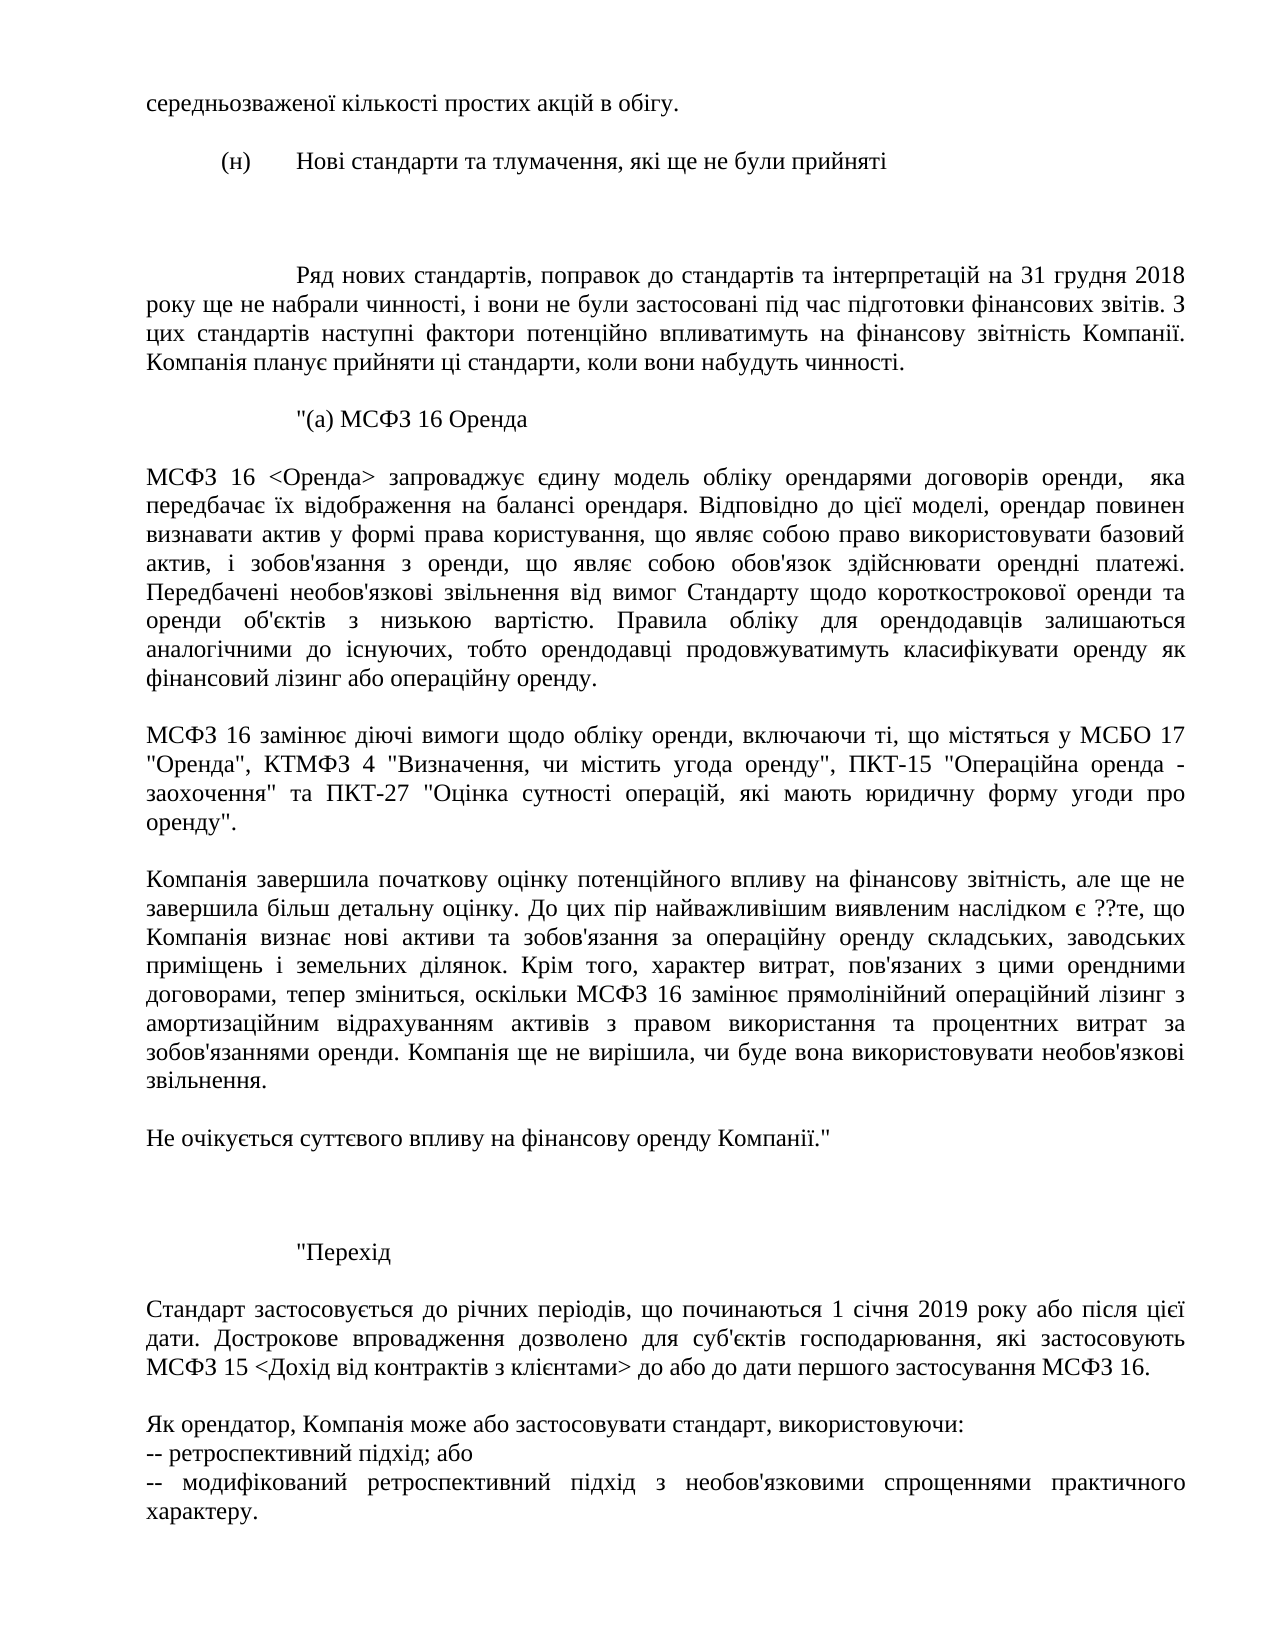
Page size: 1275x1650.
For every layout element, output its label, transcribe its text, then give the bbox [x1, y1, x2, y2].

text Як орендатор, Компанiя може або застосовувати стандарт, використовуючи: [146, 1409, 1186, 1438]
text МСФЗ 16 <Оренда> запроваджує єдину модель облiку орендарями договорiв оренди, яка передбачає їх вiдображення на балансi орендаря. Вiдповiдно до цiєї моделi, орендар повинен визнавати актив у формi права користування, що являє собою право використовувати базовий актив, i зобов'язання з оренди, що являє собою обов'язок здiйснювати оренднi платежi. Передбаченi необов'язковi звiльнення вiд вимог Стандарту щодо короткострокової оренди та оренди об'єктiв з низькою вартiстю. Правила облiку для орендодавцiв залишаються аналогiчними до iснуючих, тобто орендодавцi продовжуватимуть класифiкувати оренду як фiнансовий лiзинг або операцiйну оренду. [146, 462, 1186, 692]
text МСФЗ 16 замiнює дiючi вимоги щодо облiку оренди, включаючи тi, що мiстяться у МСБО 17 "Оренда", КТМФЗ 4 "Визначення, чи мiстить угода оренду", ПКТ-15 "Операцiйна оренда - заохочення" та ПКТ-27 "Оцiнка сутностi операцiй, якi мають юридичну форму угоди про оренду". [146, 720, 1186, 835]
text -- ретроспективний пiдхiд; або [146, 1438, 1186, 1467]
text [146, 88, 1186, 146]
text -- модифiкований ретроспективний пiдхiд з необов'язковими спрощеннями практичного характеру. [146, 1467, 1186, 1524]
text "(а) МСФЗ 16 Оренда [146, 404, 1186, 433]
text Не очiкується суттєвого впливу на фiнансову оренду Компанiї." [146, 1123, 1186, 1180]
text "Перехiд [146, 1237, 1186, 1266]
text (н) Новi стандарти та тлумачення, якi ще не були прийнятi [146, 146, 1186, 203]
text Компанiя завершила початкову оцiнку потенцiйного впливу на фiнансову звiтнiсть, але ще не завершила бiльш детальну оцiнку. До цих пiр найважливiшим виявленим наслiдком є ??те, що Компанiя визнає новi активи та зобов'язання за операцiйну оренду складських, заводських примiщень i земельних дiлянок. Крiм того, характер витрат, пов'язаних з цими орендними договорами, тепер змiниться, оскiльки МСФЗ 16 замiнює прямолiнiйний операцiйний лiзинг з амортизацiйним вiдрахуванням активiв з правом використання та процентних витрат за зобов'язаннями оренди. Компанiя ще не вирiшила, чи буде вона використовувати необов'язковi звiльнення. [146, 864, 1186, 1094]
text Ряд нових стандартiв, поправок до стандартiв та iнтерпретацiй на 31 грудня 2018 року ще не набрали чинностi, i вони не були застосованi пiд час пiдготовки фiнансових звiтiв. З цих стандартiв наступнi фактори потенцiйно впливатимуть на фiнансову звiтнiсть Компанiї. Компанiя планує прийняти цi стандарти, коли вони набудуть чинностi. [146, 260, 1186, 404]
text Стандарт застосовується до рiчних перiодiв, що починаються 1 сiчня 2019 року або пiсля цiєї дати. Дострокове впровадження дозволено для суб'єктiв господарювання, якi застосовують МСФЗ 15 <Дохiд вiд контрактiв з клiєнтами> до або до дати першого застосування МСФЗ 16. [146, 1294, 1186, 1381]
